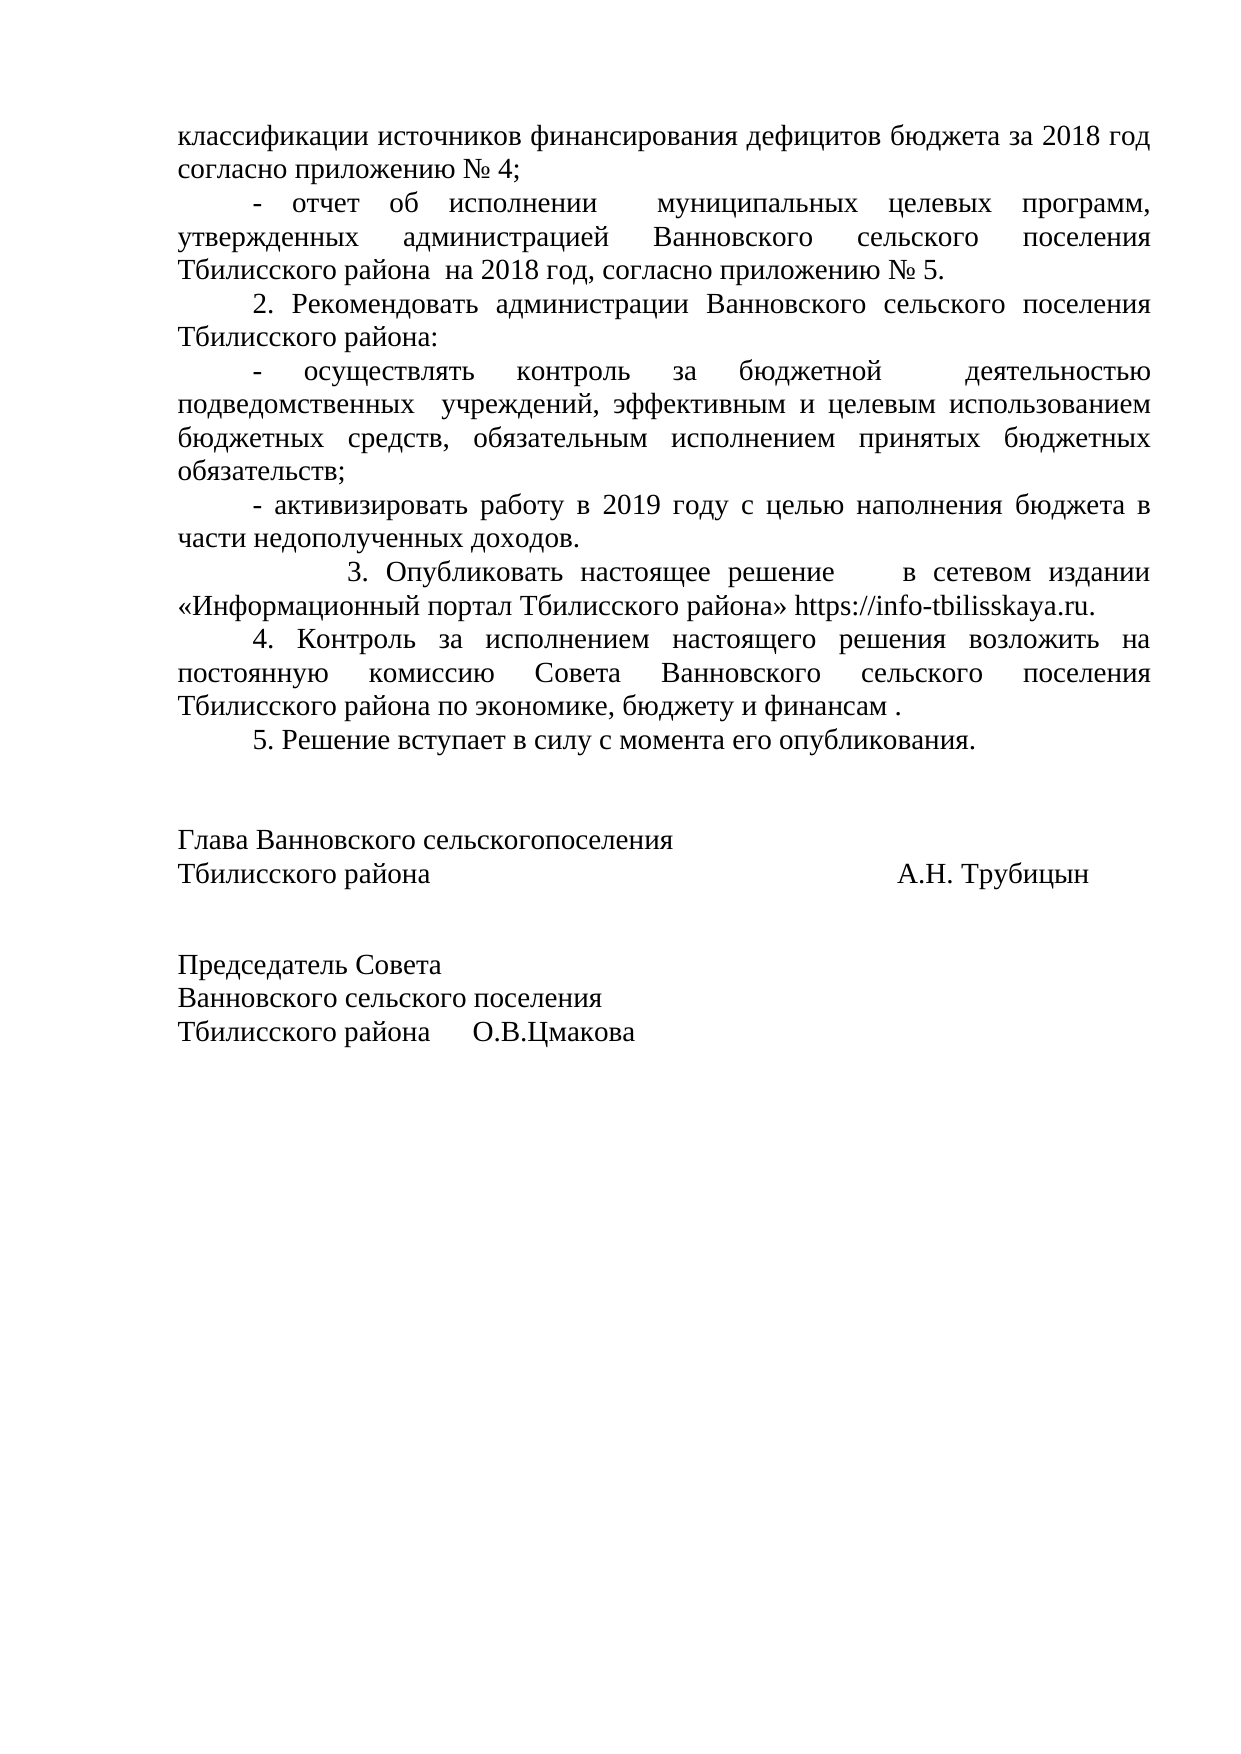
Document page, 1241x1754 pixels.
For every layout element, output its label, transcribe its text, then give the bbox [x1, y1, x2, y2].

text - отчет об исполнении муниципальных целевых программ, утвержденных администрацией Ванновского сельского поселения Тбилисского района на 2018 год, согласно приложению № 5. [177, 185, 1152, 286]
text 4. Контроль за исполнением настоящего решения возложить на постоянную комиссию Совета Ванновского сельского поселения Тбилисского района по экономике, бюджету и финансам . [177, 621, 1152, 722]
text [177, 118, 1152, 185]
text Тбилисского района О.В.Цмакова [177, 1014, 1152, 1048]
text Глава Ванновского сельскогопоселения [177, 822, 1152, 856]
text Тбилисского района А.Н. Трубицын [177, 856, 1152, 889]
text Ванновского сельского поселения [177, 981, 1152, 1014]
text 2. Рекомендовать администрации Ванновского сельского поселения Тбилисского района: [177, 286, 1152, 353]
text 5. Решение вступает в силу с момента его опубликования. [177, 722, 1152, 755]
text - осуществлять контроль за бюджетной деятельностью подведомственных учреждений, эффективным и целевым использованием бюджетных средств, обязательным исполнением принятых бюджетных обязательств; [177, 353, 1152, 487]
text Председатель Совета [177, 947, 1152, 981]
text - активизировать работу в 2019 году с целью наполнения бюджета в части недополученных доходов. [177, 487, 1152, 554]
text 3. Опубликовать настоящее решение в сетевом издании «Информационный портал Тбилисского района» https://info-tbilisskaya.ru. [177, 554, 1152, 621]
